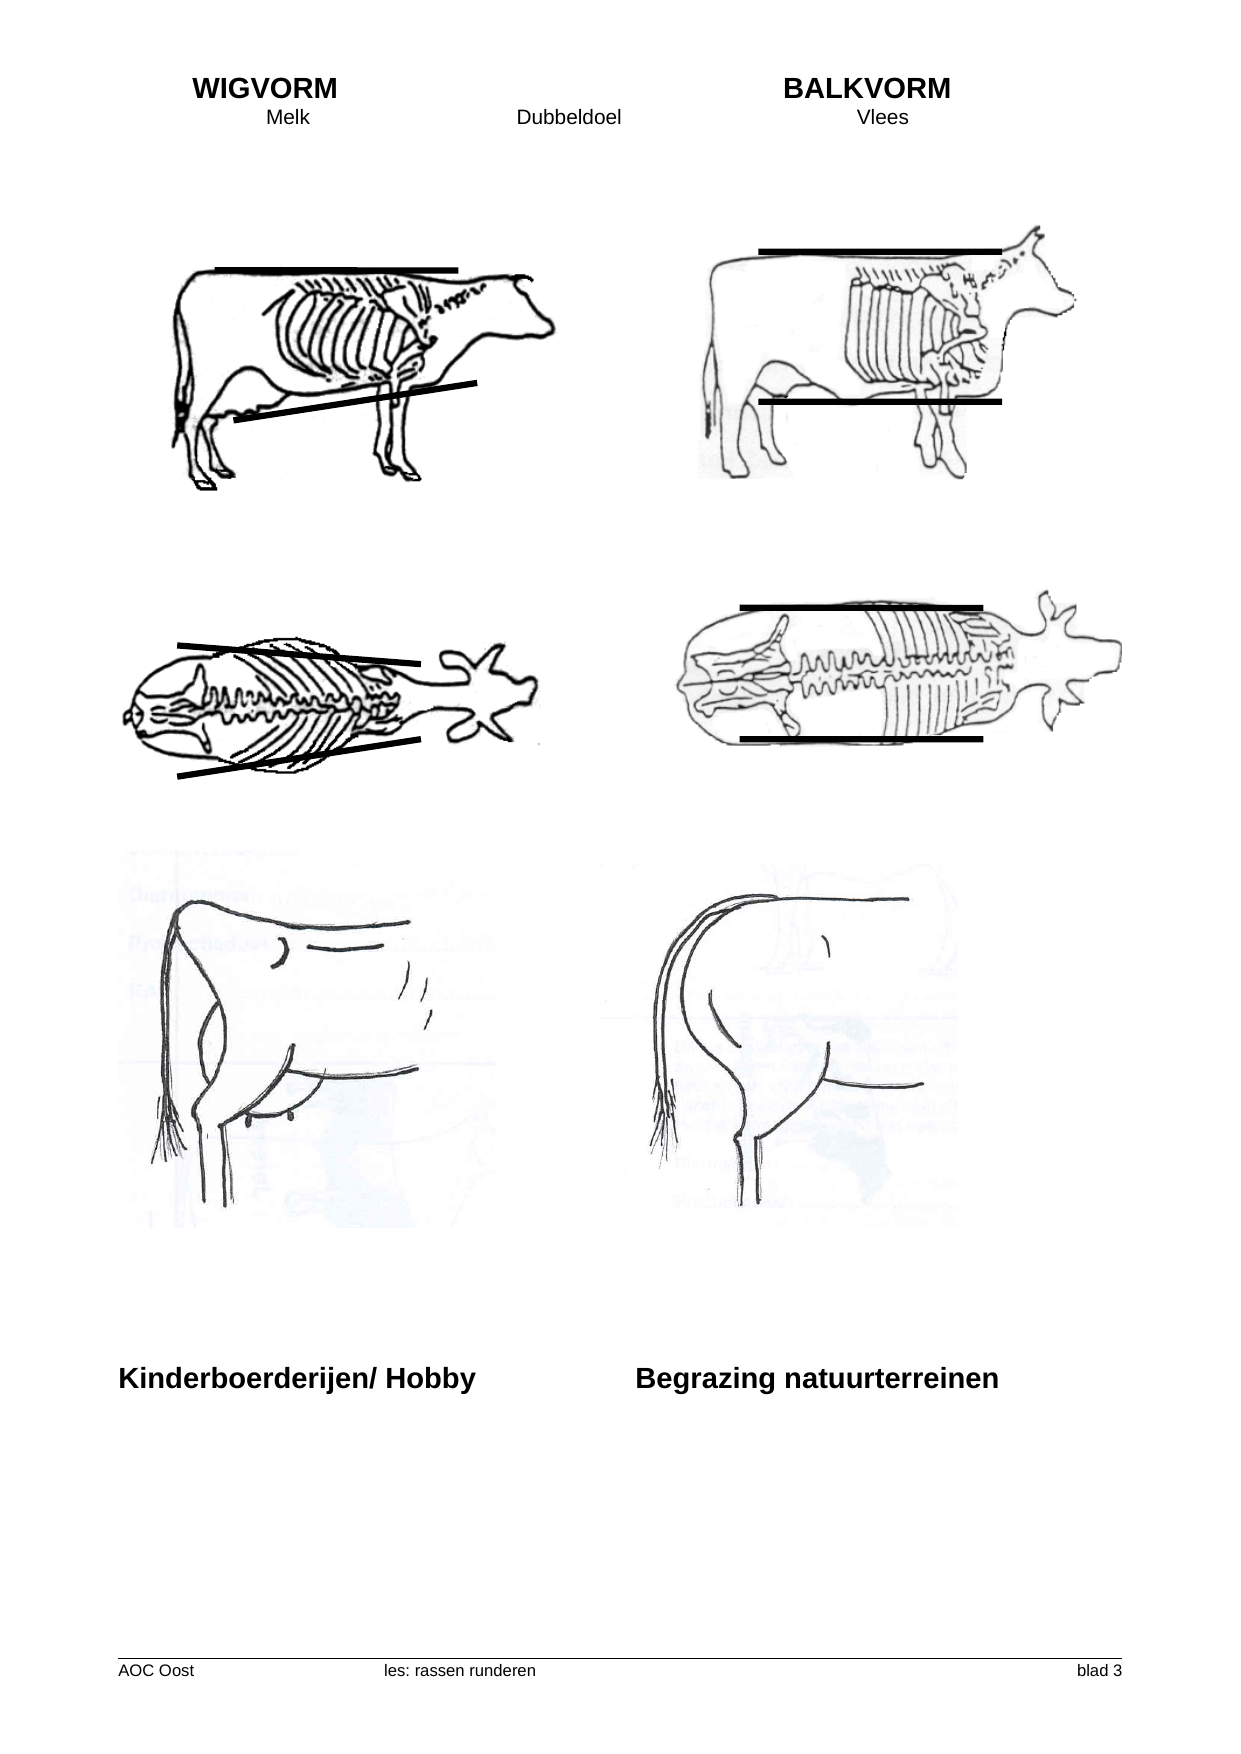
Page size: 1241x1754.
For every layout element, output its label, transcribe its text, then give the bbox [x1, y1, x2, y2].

picture [118, 850, 496, 1228]
text Melk Dubbeldoel Vlees [118, 105, 1122, 129]
picture [118, 224, 1122, 803]
subtitle Kinderboerderijen/ Hobby Begrazing natuurterreinen [118, 1361, 1122, 1395]
picture [599, 864, 958, 1228]
subtitle WIGVORM BALKVORM [118, 71, 1122, 105]
